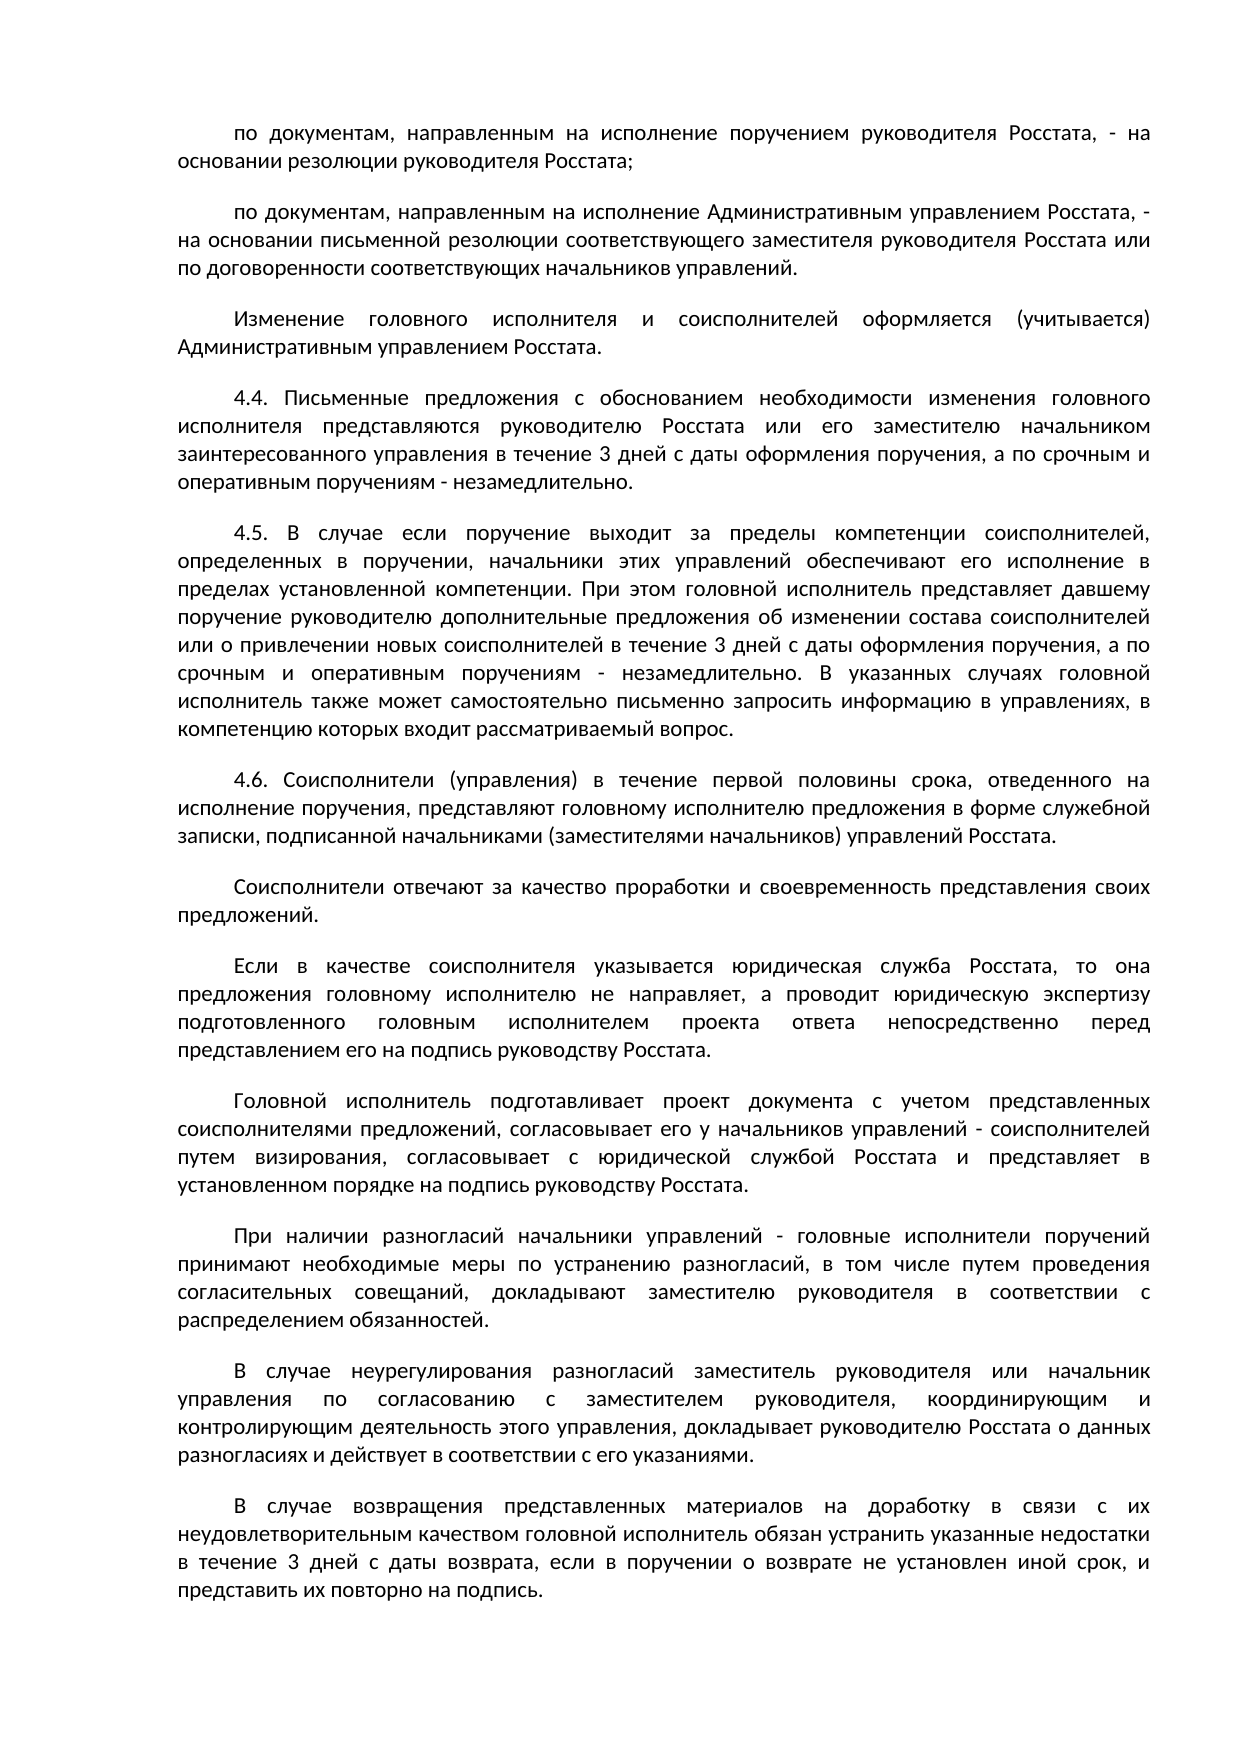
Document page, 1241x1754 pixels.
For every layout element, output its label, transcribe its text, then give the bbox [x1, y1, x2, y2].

text В случае возвращения представленных материалов на доработку в связи с их неудовлетворительным качеством головной исполнитель обязан устранить указанные недостатки в течение 3 дней с даты возврата, если в поручении о возврате не установлен иной срок, и представить их повторно на подпись. [177, 1491, 1152, 1603]
text по документам, направленным на исполнение поручением руководителя Росстата, - на основании резолюции руководителя Росстата; [177, 118, 1152, 174]
text При наличии разногласий начальники управлений - головные исполнители поручений принимают необходимые меры по устранению разногласий, в том числе путем проведения согласительных совещаний, докладывают заместителю руководителя в соответствии с распределением обязанностей. [177, 1221, 1152, 1333]
text В случае неурегулирования разногласий заместитель руководителя или начальник управления по согласованию с заместителем руководителя, координирующим и контролирующим деятельность этого управления, докладывает руководителю Росстата о данных разногласиях и действует в соответствии с его указаниями. [177, 1356, 1152, 1468]
text Соисполнители отвечают за качество проработки и своевременность представления своих предложений. [177, 872, 1152, 928]
text Изменение головного исполнителя и соисполнителей оформляется (учитывается) Административным управлением Росстата. [177, 304, 1152, 360]
text Головной исполнитель подготавливает проект документа с учетом представленных соисполнителями предложений, согласовывает его у начальников управлений - соисполнителей путем визирования, согласовывает с юридической службой Росстата и представляет в установленном порядке на подпись руководству Росстата. [177, 1086, 1152, 1198]
text по документам, направленным на исполнение Административным управлением Росстата, - на основании письменной резолюции соответствующего заместителя руководителя Росстата или по договоренности соответствующих начальников управлений. [177, 197, 1152, 281]
text 4.4. Письменные предложения с обоснованием необходимости изменения головного исполнителя представляются руководителю Росстата или его заместителю начальником заинтересованного управления в течение 3 дней с даты оформления поручения, а по срочным и оперативным поручениям - незамедлительно. [177, 383, 1152, 495]
text 4.6. Соисполнители (управления) в течение первой половины срока, отведенного на исполнение поручения, представляют головному исполнителю предложения в форме служебной записки, подписанной начальниками (заместителями начальников) управлений Росстата. [177, 765, 1152, 849]
text 4.5. В случае если поручение выходит за пределы компетенции соисполнителей, определенных в поручении, начальники этих управлений обеспечивают его исполнение в пределах установленной компетенции. При этом головной исполнитель представляет давшему поручение руководителю дополнительные предложения об изменении состава соисполнителей или о привлечении новых соисполнителей в течение 3 дней с даты оформления поручения, а по срочным и оперативным поручениям - незамедлительно. В указанных случаях головной исполнитель также может самостоятельно письменно запросить информацию в управлениях, в компетенцию которых входит рассматриваемый вопрос. [177, 518, 1152, 742]
text Если в качестве соисполнителя указывается юридическая служба Росстата, то она предложения головному исполнителю не направляет, а проводит юридическую экспертизу подготовленного головным исполнителем проекта ответа непосредственно перед представлением его на подпись руководству Росстата. [177, 951, 1152, 1063]
